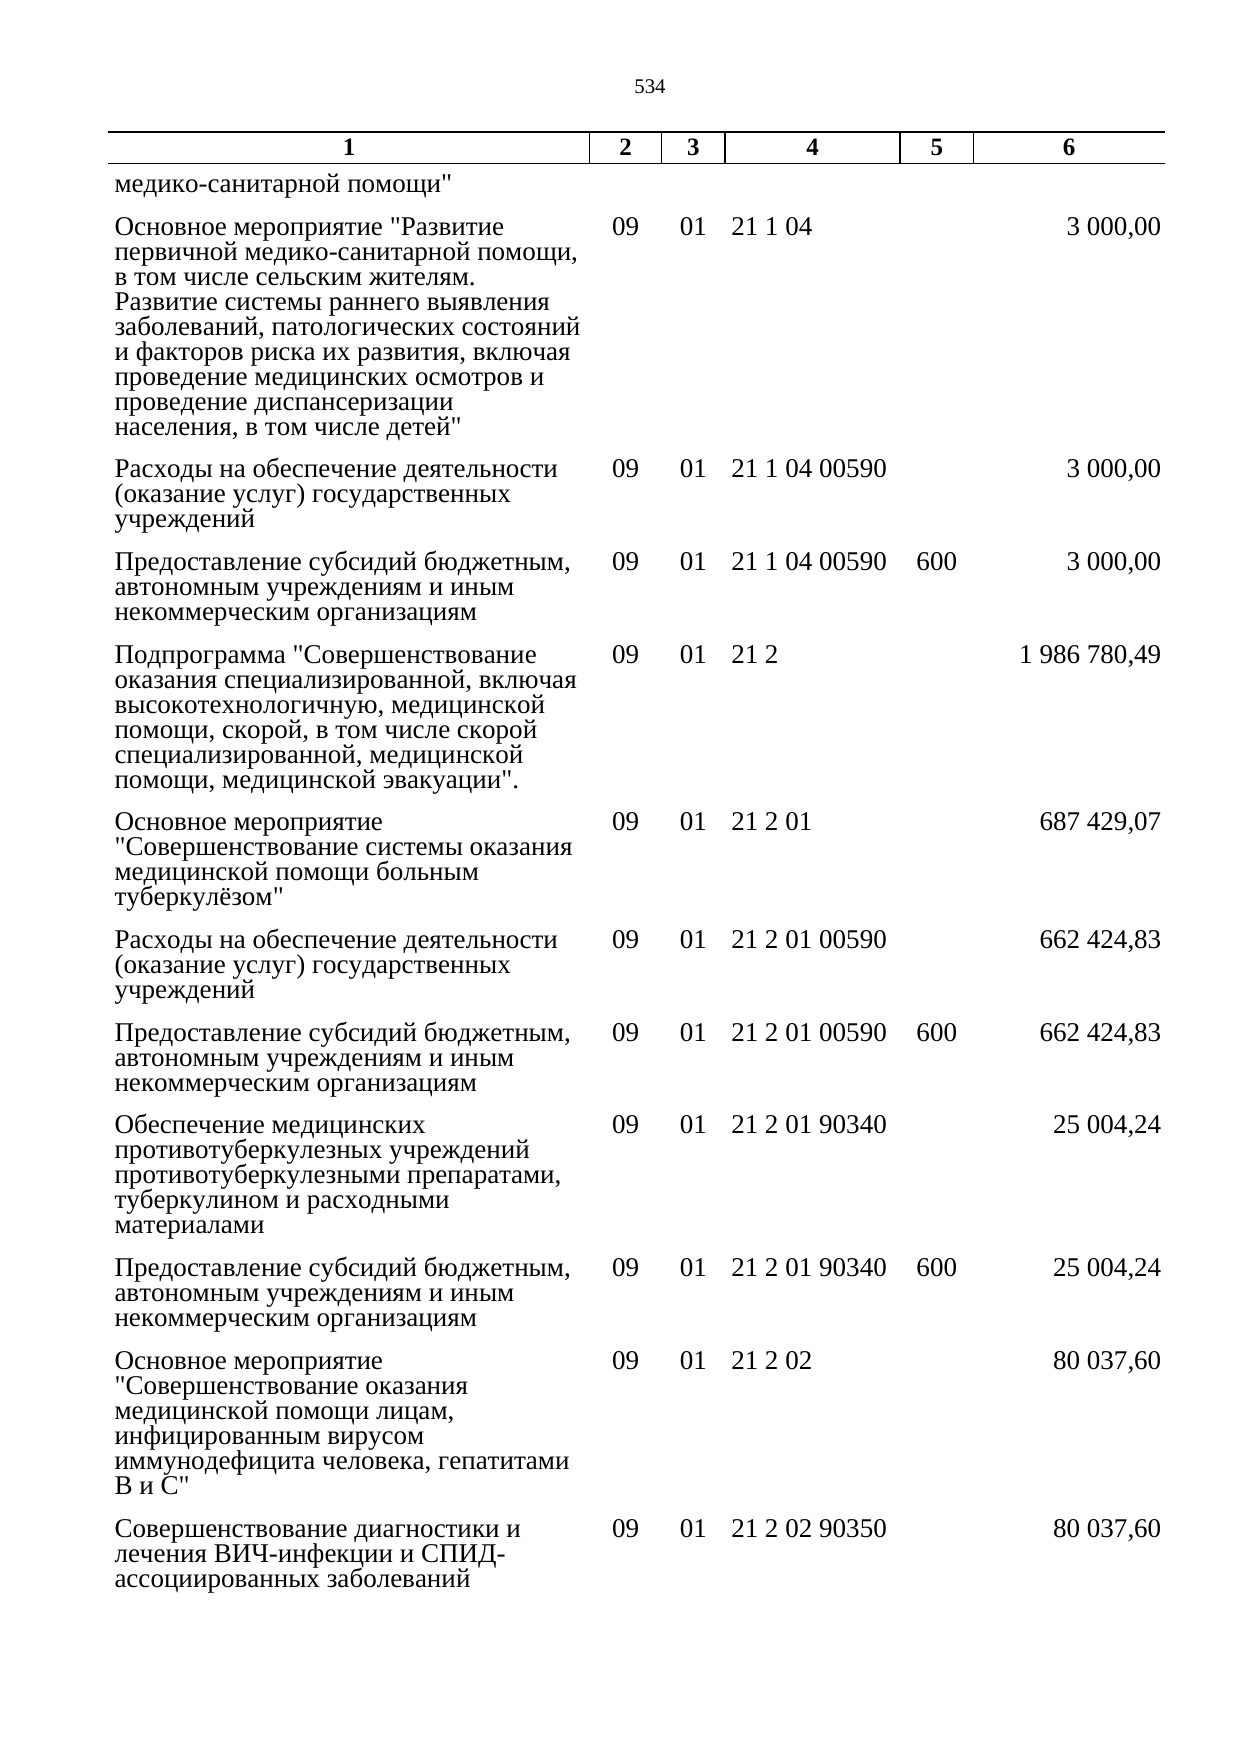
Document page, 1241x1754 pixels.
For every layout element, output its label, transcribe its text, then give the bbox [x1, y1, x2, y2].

table_header 6 [974, 133, 1164, 163]
table_header 5 [901, 133, 973, 163]
table_header 2 [590, 133, 661, 163]
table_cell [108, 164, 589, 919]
table_header 3 [662, 133, 724, 163]
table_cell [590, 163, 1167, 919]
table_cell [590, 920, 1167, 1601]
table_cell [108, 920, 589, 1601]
table_header 4 [726, 133, 899, 163]
table_header 1 [108, 133, 589, 163]
